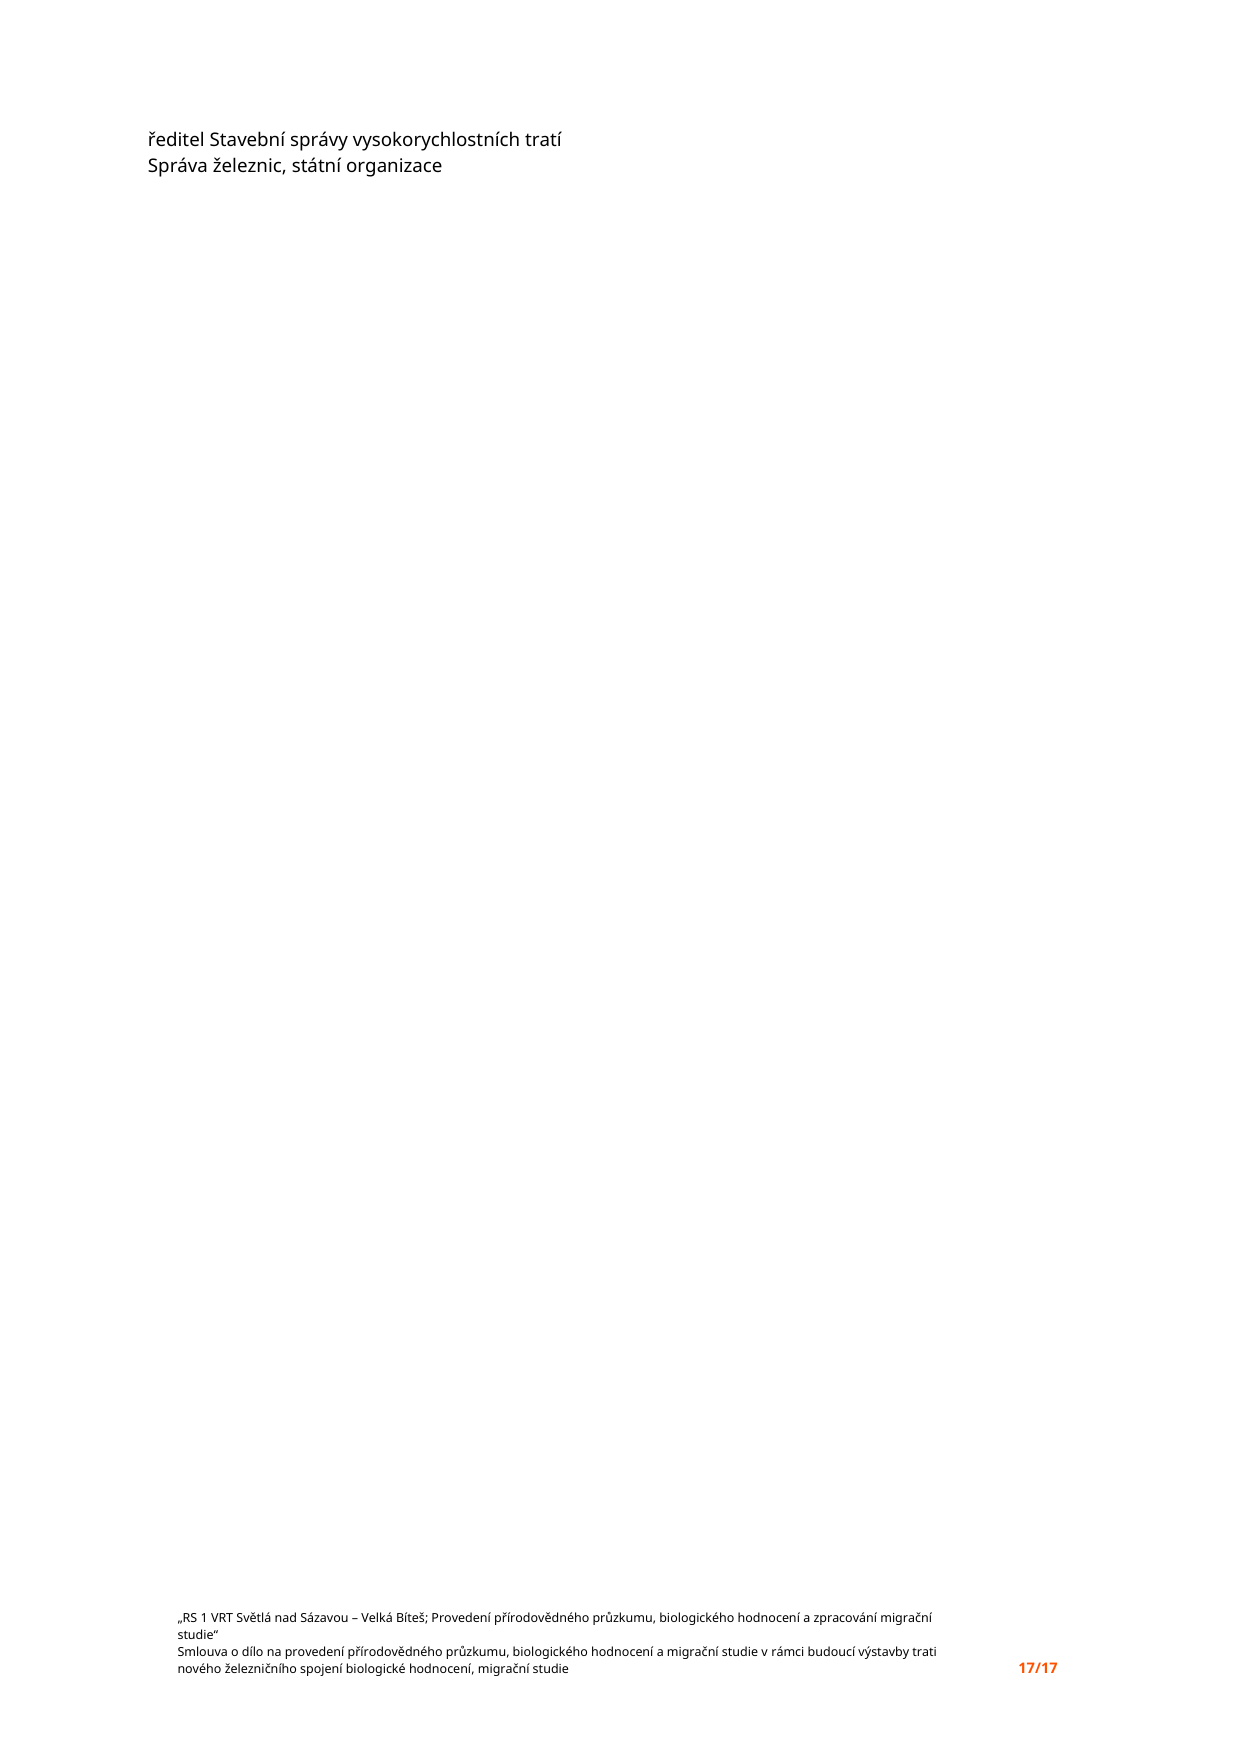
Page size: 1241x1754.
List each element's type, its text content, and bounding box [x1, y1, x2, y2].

text Správa železnic, státní organizace [148, 152, 1092, 177]
text ředitel Stavební správy vysokorychlostních tratí [148, 126, 1092, 152]
